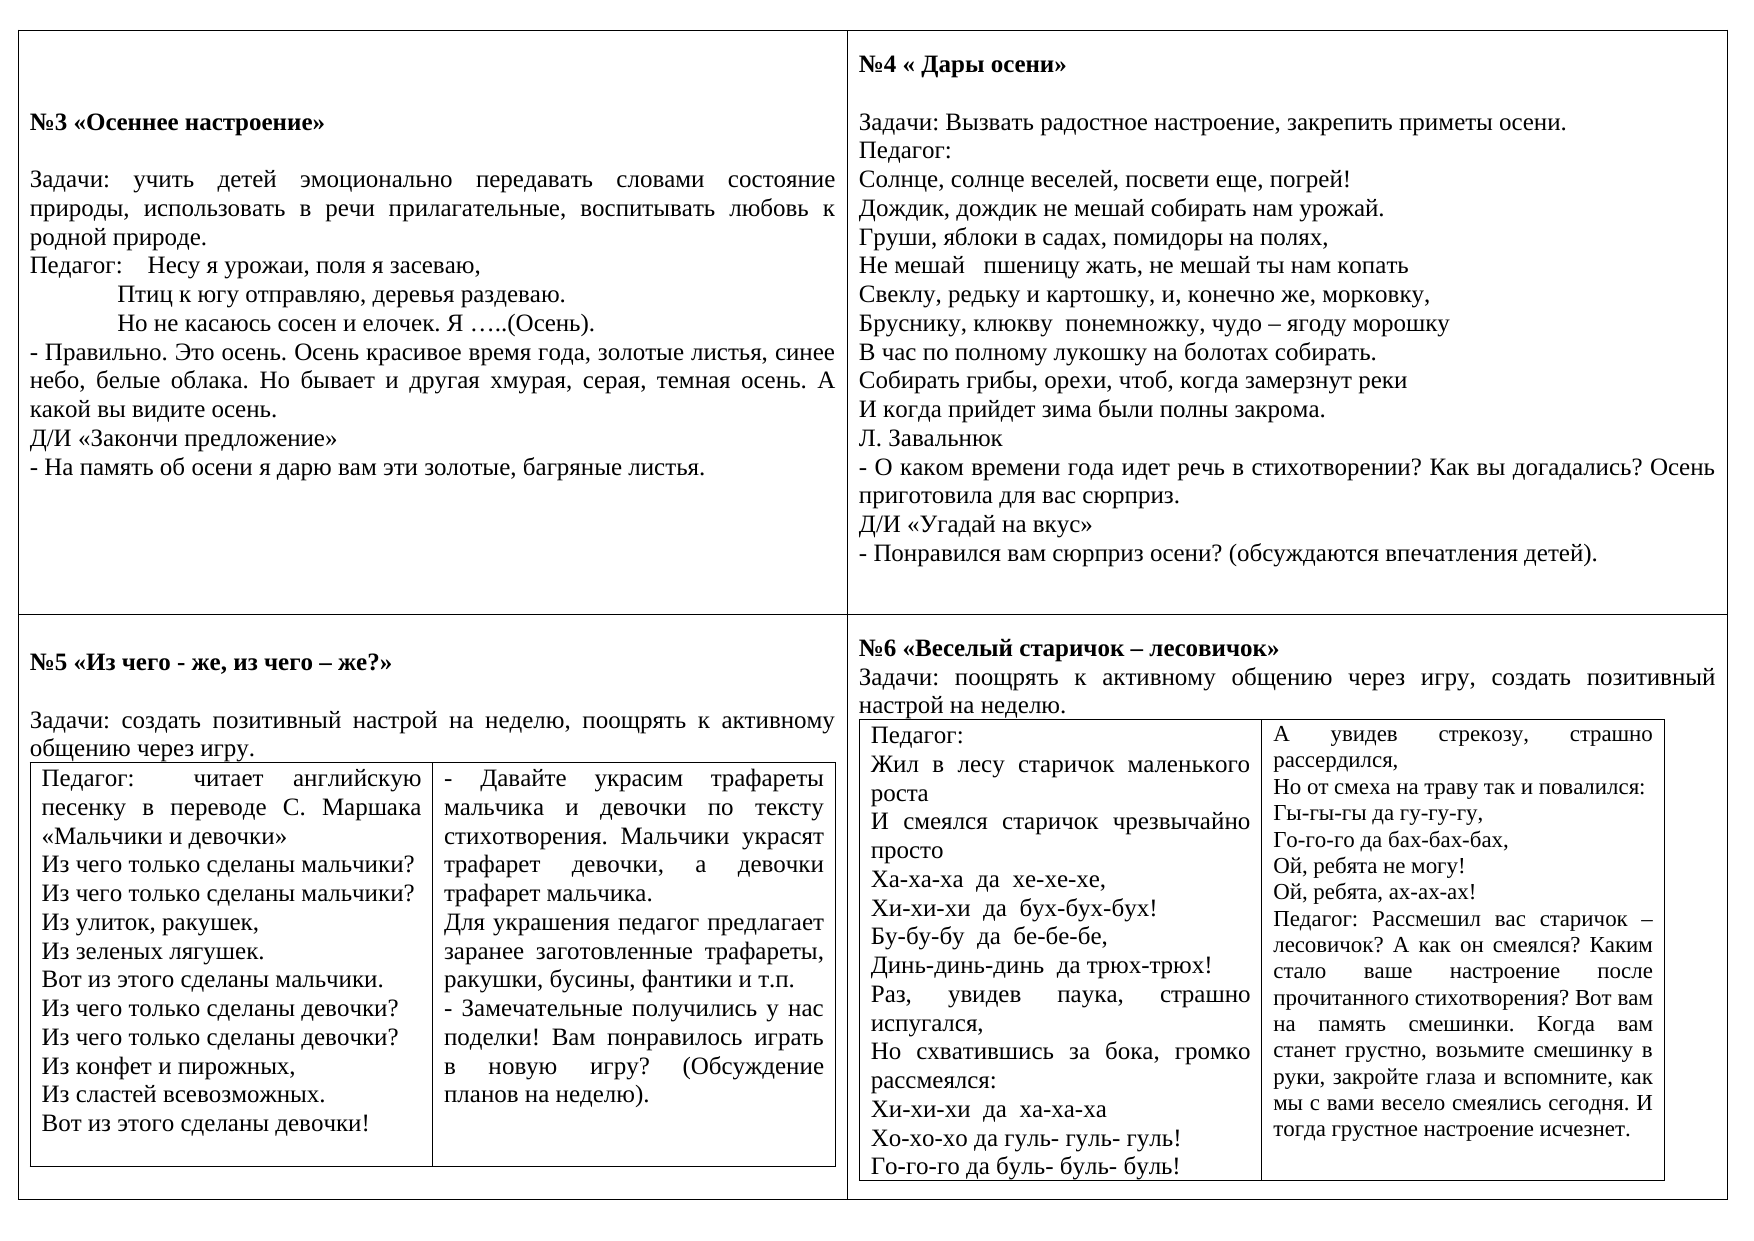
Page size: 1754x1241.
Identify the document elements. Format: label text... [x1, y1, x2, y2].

table_cell №5 «Из чего - же, из чего – же?» Задачи: создать позитивный настрой на неделю, поощрять к активному общению через игру. [19, 615, 847, 1199]
table_cell №6 «Веселый старичок – лесовичок» Задачи: поощрять к активному общению через игру, создать позитивный настрой на неделю. [848, 615, 1727, 1199]
table_cell №3 «Осеннее настроение» Задачи: учить детей эмоционально передавать словами состояние природы, использовать в речи прилагательные, воспитывать любовь к родной природе. Педагог: Несу я урожаи, поля я засеваю, Птиц к югу отправляю, деревья раздеваю. Но не касаюсь сосен и елочек. Я …..(Осень). - Правильно. Это осень. Осень красивое время года, золотые листья, синее небо, белые облака. Но бывает и другая хмурая, серая, темная осень. А какой вы видите осень. Д/И «Закончи предложение» - На память об осени я дарю вам эти золотые, багряные листья. [19, 31, 847, 614]
table_cell №4 « Дары осени» Задачи: Вызвать радостное настроение, закрепить приметы осени. Педагог: Солнце, солнце веселей, посвети еще, погрей! Дождик, дождик не мешай собирать нам урожай. Груши, яблоки в садах, помидоры на полях, Не мешай пшеницу жать, не мешай ты нам копать Свеклу, редьку и картошку, и, конечно же, морковку, Бруснику, клюкву понемножку, чудо – ягоду морошку В час по полному лукошку на болотах собирать. Собирать грибы, орехи, чтоб, когда замерзнут реки И когда прийдет зима были полны закрома. Л. Завальнюк - О каком времени года идет речь в стихотворении? Как вы догадались? Осень приготовила для вас сюрприз. Д/И «Угадай на вкус» - Понравился вам сюрприз осени? (обсуждаются впечатления детей). [848, 31, 1727, 614]
